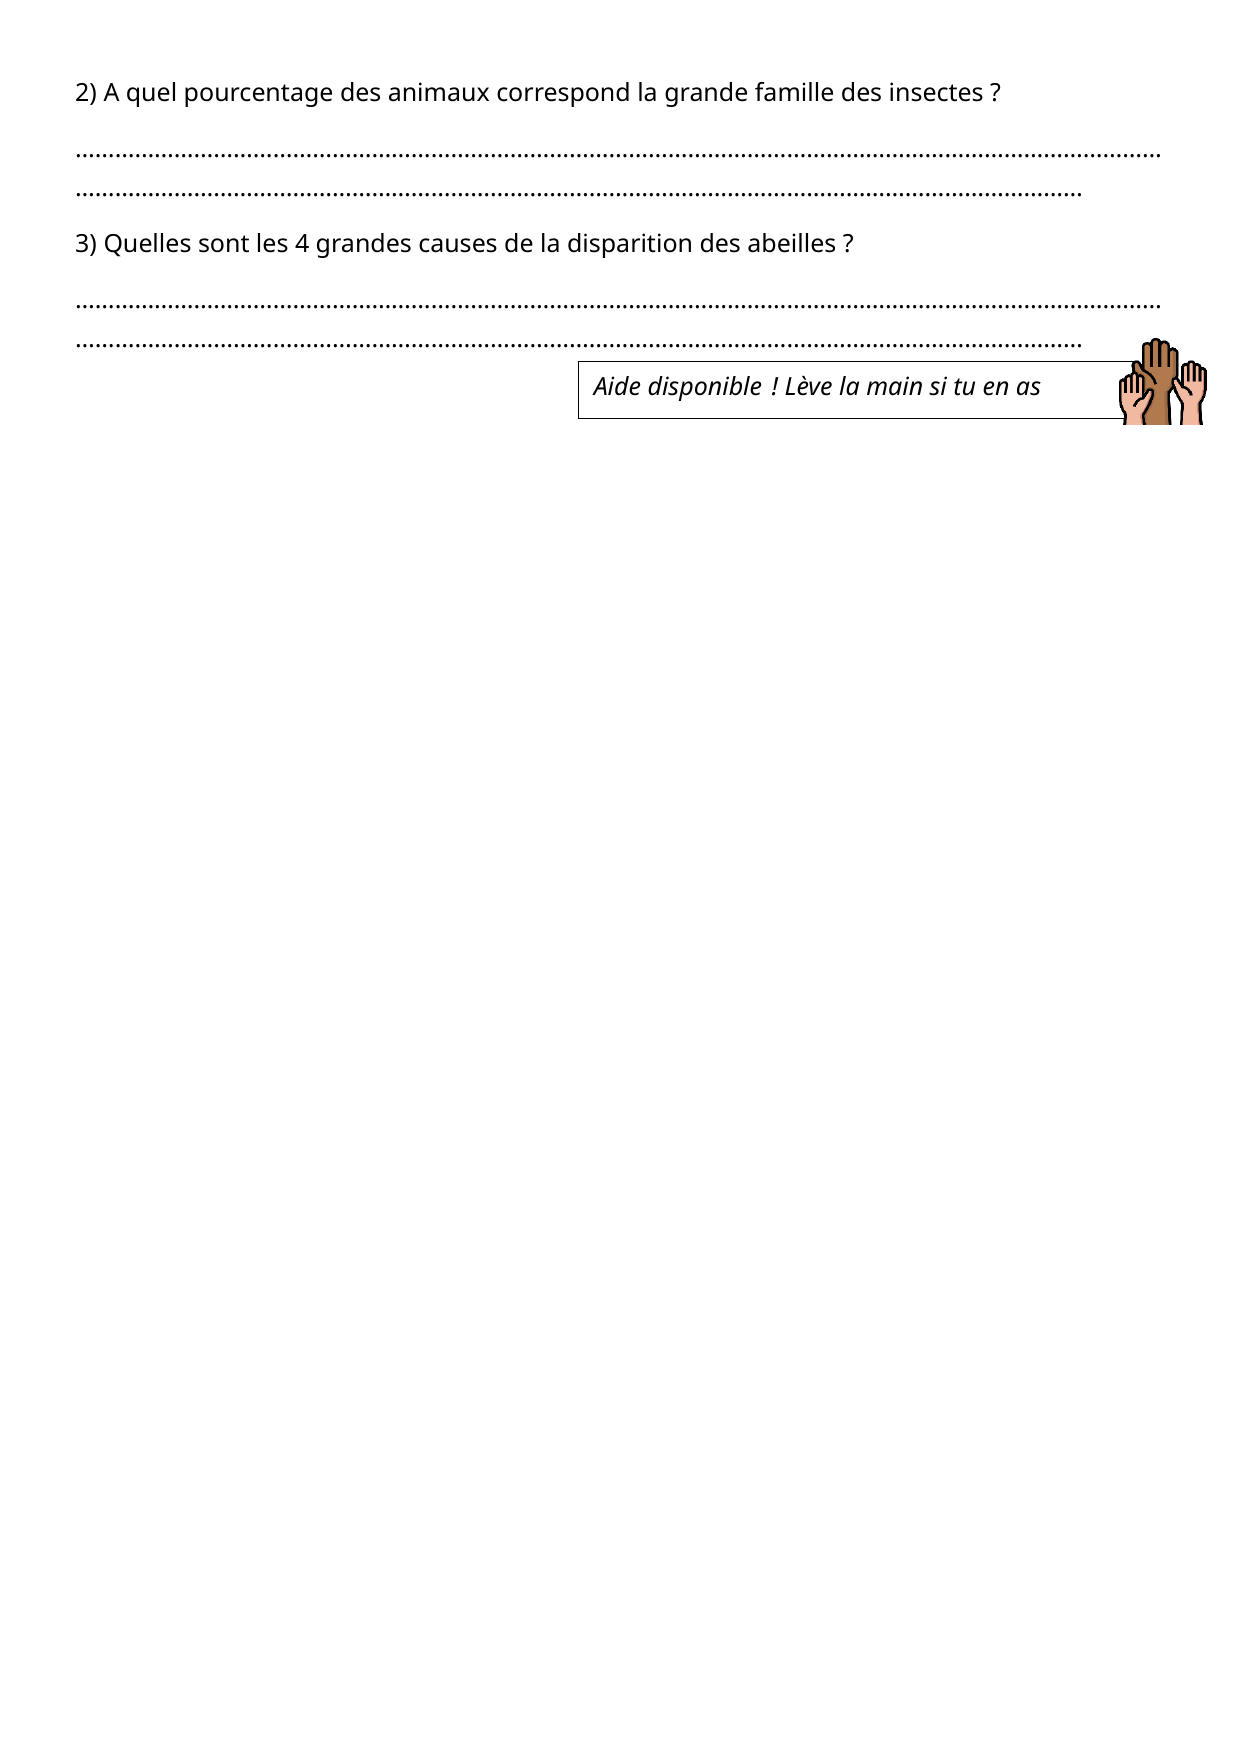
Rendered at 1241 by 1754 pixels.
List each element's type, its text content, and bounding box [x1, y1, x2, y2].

text 3) Quelles sont les 4 grandes causes de la disparition des abeilles ? [75, 226, 1165, 260]
text ………………………………………………………………………………………………………………………………………………………………………………………………………………………………………………………………………………………… [75, 282, 1165, 355]
picture [1117, 336, 1208, 426]
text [75, 131, 1165, 204]
text 2) A quel pourcentage des animaux correspond la grande famille des insectes ? [75, 75, 1165, 109]
